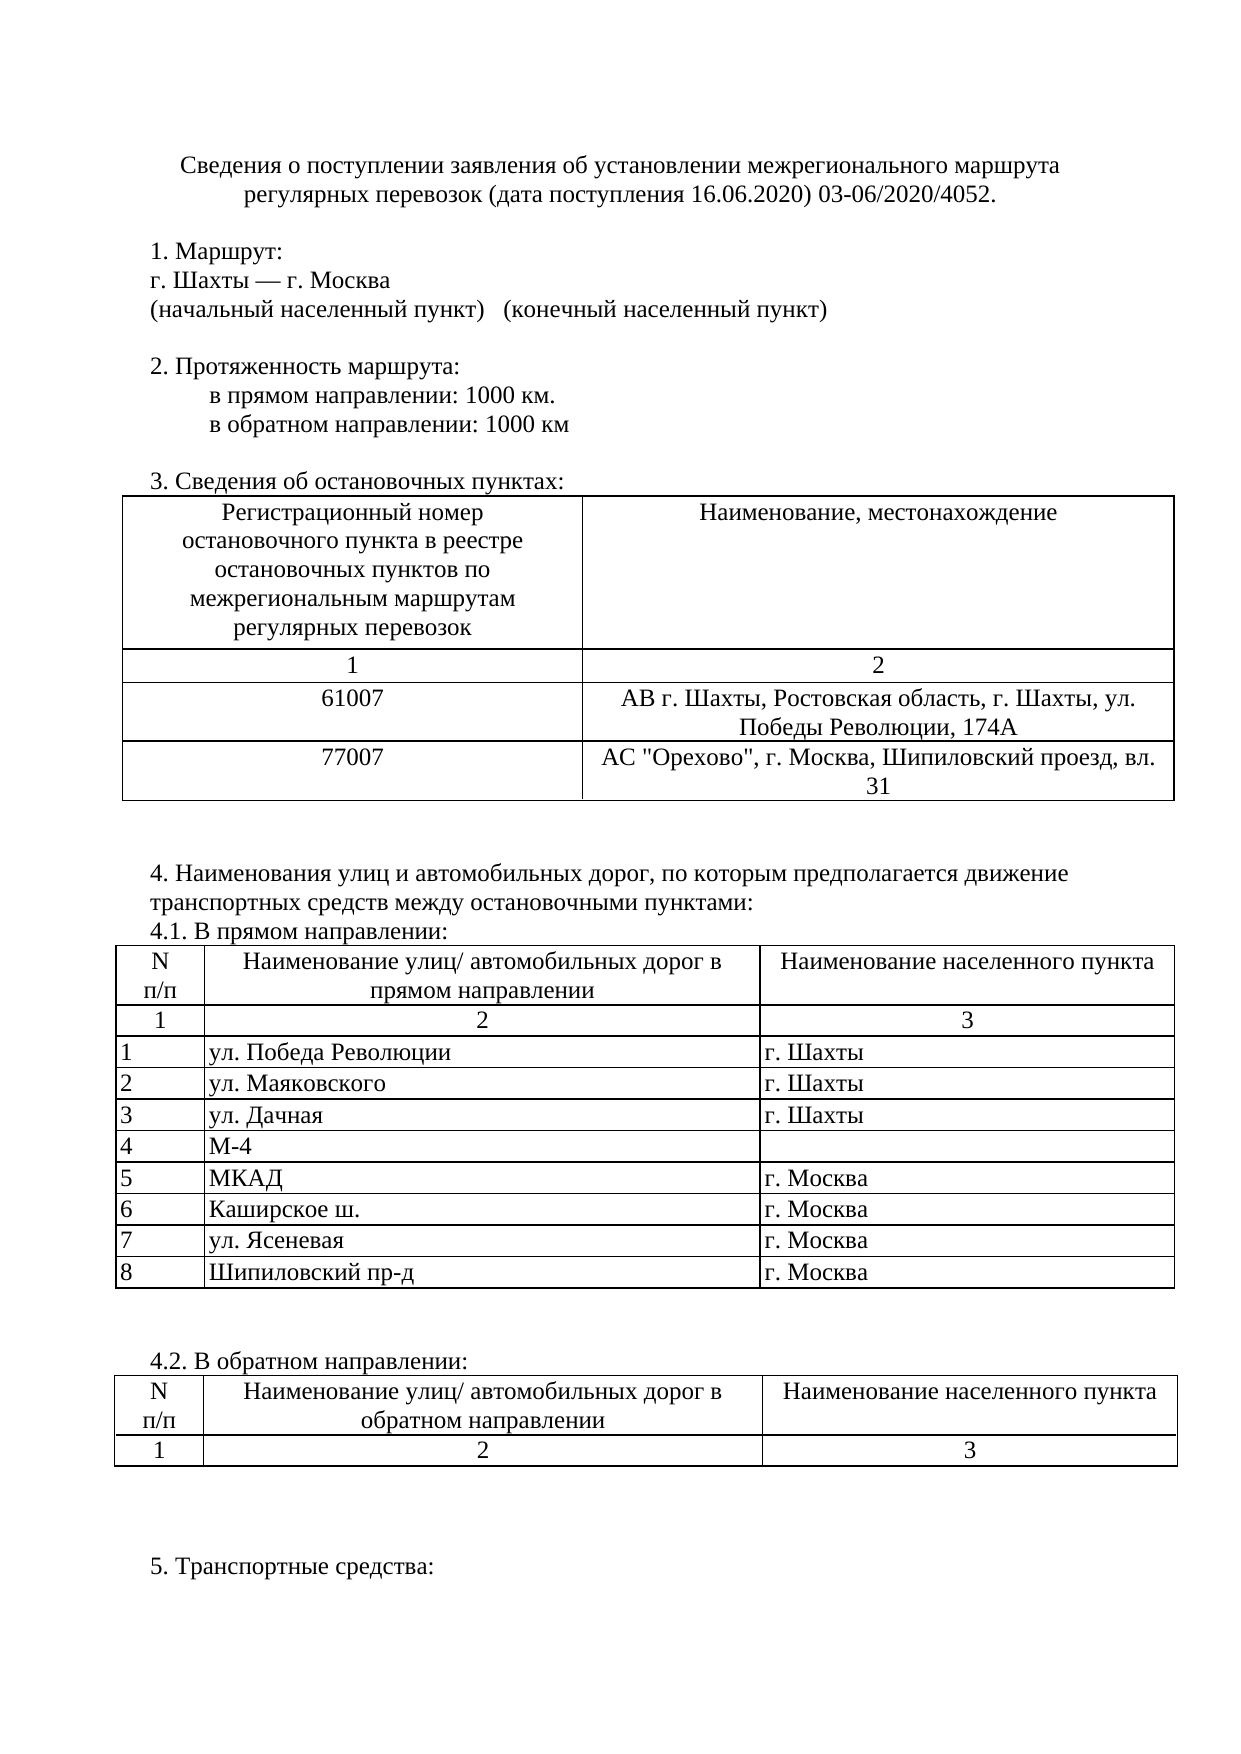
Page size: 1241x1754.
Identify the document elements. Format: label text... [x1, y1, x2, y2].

table_cell 6 [117, 1194, 204, 1224]
table_cell 1 [123, 650, 582, 681]
text 2. Протяженность маршрута: [150, 351, 1090, 380]
table_cell Шипиловский пр-д [205, 1257, 759, 1287]
table_cell ул. Дачная [205, 1100, 759, 1130]
text г. Шахты — г. Москва [150, 265, 1090, 294]
table_header Регистрационный номер остановочного пункта в реестре остановочных пунктов по межрегиональным маршрутам регулярных перевозок [123, 497, 582, 648]
table_cell 1 [117, 1006, 204, 1035]
text 3. Сведения об остановочных пунктах: [150, 466, 1090, 495]
text 5. Транспортные средства: [150, 1551, 1090, 1579]
table_cell ул. Маяковского [205, 1068, 759, 1098]
table_cell г. Шахты [761, 1068, 1174, 1098]
table_cell г. Москва [761, 1194, 1174, 1224]
text 1. Маршрут: [150, 236, 1090, 265]
table_cell 3 [117, 1100, 204, 1130]
table_cell 61007 [123, 683, 582, 740]
table_cell 5 [117, 1163, 204, 1193]
table_header Наименование улиц/ автомобильных дорог в обратном направлении [204, 1376, 762, 1434]
table_cell 2 [583, 650, 1173, 681]
table_cell ул. Победа Революции [205, 1037, 759, 1067]
table_header Наименование, местонахождение [583, 497, 1173, 648]
table_cell М-4 [205, 1131, 759, 1161]
text Сведения о поступлении заявления об установлении межрегионального маршрута регулярных перевозок (дата поступления 16.06.2020) 03-06/2020/4052. [150, 150, 1090, 207]
table_cell г. Москва [761, 1163, 1174, 1193]
table_cell 3 [761, 1006, 1174, 1035]
table_cell г. Москва [761, 1257, 1174, 1287]
table_cell 2 [117, 1068, 204, 1098]
table_cell 4 [117, 1131, 204, 1161]
table_header Наименование населенного пункта [763, 1376, 1177, 1434]
text (начальный населенный пункт) (конечный населенный пункт) [150, 294, 1090, 322]
table_header Наименование населенного пункта [761, 946, 1174, 1004]
text 4. Наименования улиц и автомобильных дорог, по которым предполагается движение транспортных средств между остановочными пунктами: [150, 858, 1090, 916]
table_header Наименование улиц/ автомобильных дорог в прямом направлении [205, 946, 759, 1004]
table_cell г. Москва [761, 1226, 1174, 1256]
text 4.1. В прямом направлении: [150, 916, 1090, 945]
table_cell 1 [117, 1037, 204, 1067]
table_cell [761, 1131, 1174, 1161]
table_cell 2 [204, 1436, 762, 1465]
table_cell 1 [115, 1435, 203, 1465]
text 4.2. В обратном направлении: [150, 1346, 1090, 1375]
table_cell 77007 [123, 742, 582, 799]
table_cell 8 [117, 1257, 204, 1287]
table_cell МКАД [205, 1163, 759, 1193]
table_cell Каширское ш. [205, 1194, 759, 1224]
text в обратном направлении: 1000 км [150, 409, 1090, 437]
table_cell 2 [205, 1006, 759, 1035]
table_cell АВ г. Шахты, Ростовская область, г. Шахты, ул. Победы Революции, 174А [583, 683, 1173, 740]
table_cell г. Шахты [761, 1037, 1174, 1067]
table_cell АС "Орехово", г. Москва, Шипиловский проезд, вл. 31 [583, 742, 1173, 799]
table_cell 3 [763, 1434, 1177, 1465]
table_cell 7 [117, 1226, 204, 1256]
text в прямом направлении: 1000 км. [150, 380, 1090, 409]
table_cell ул. Ясеневая [205, 1226, 759, 1256]
table_header N п/п [117, 946, 204, 1004]
table_cell г. Шахты [761, 1100, 1174, 1130]
table_header N п/п [115, 1376, 203, 1434]
